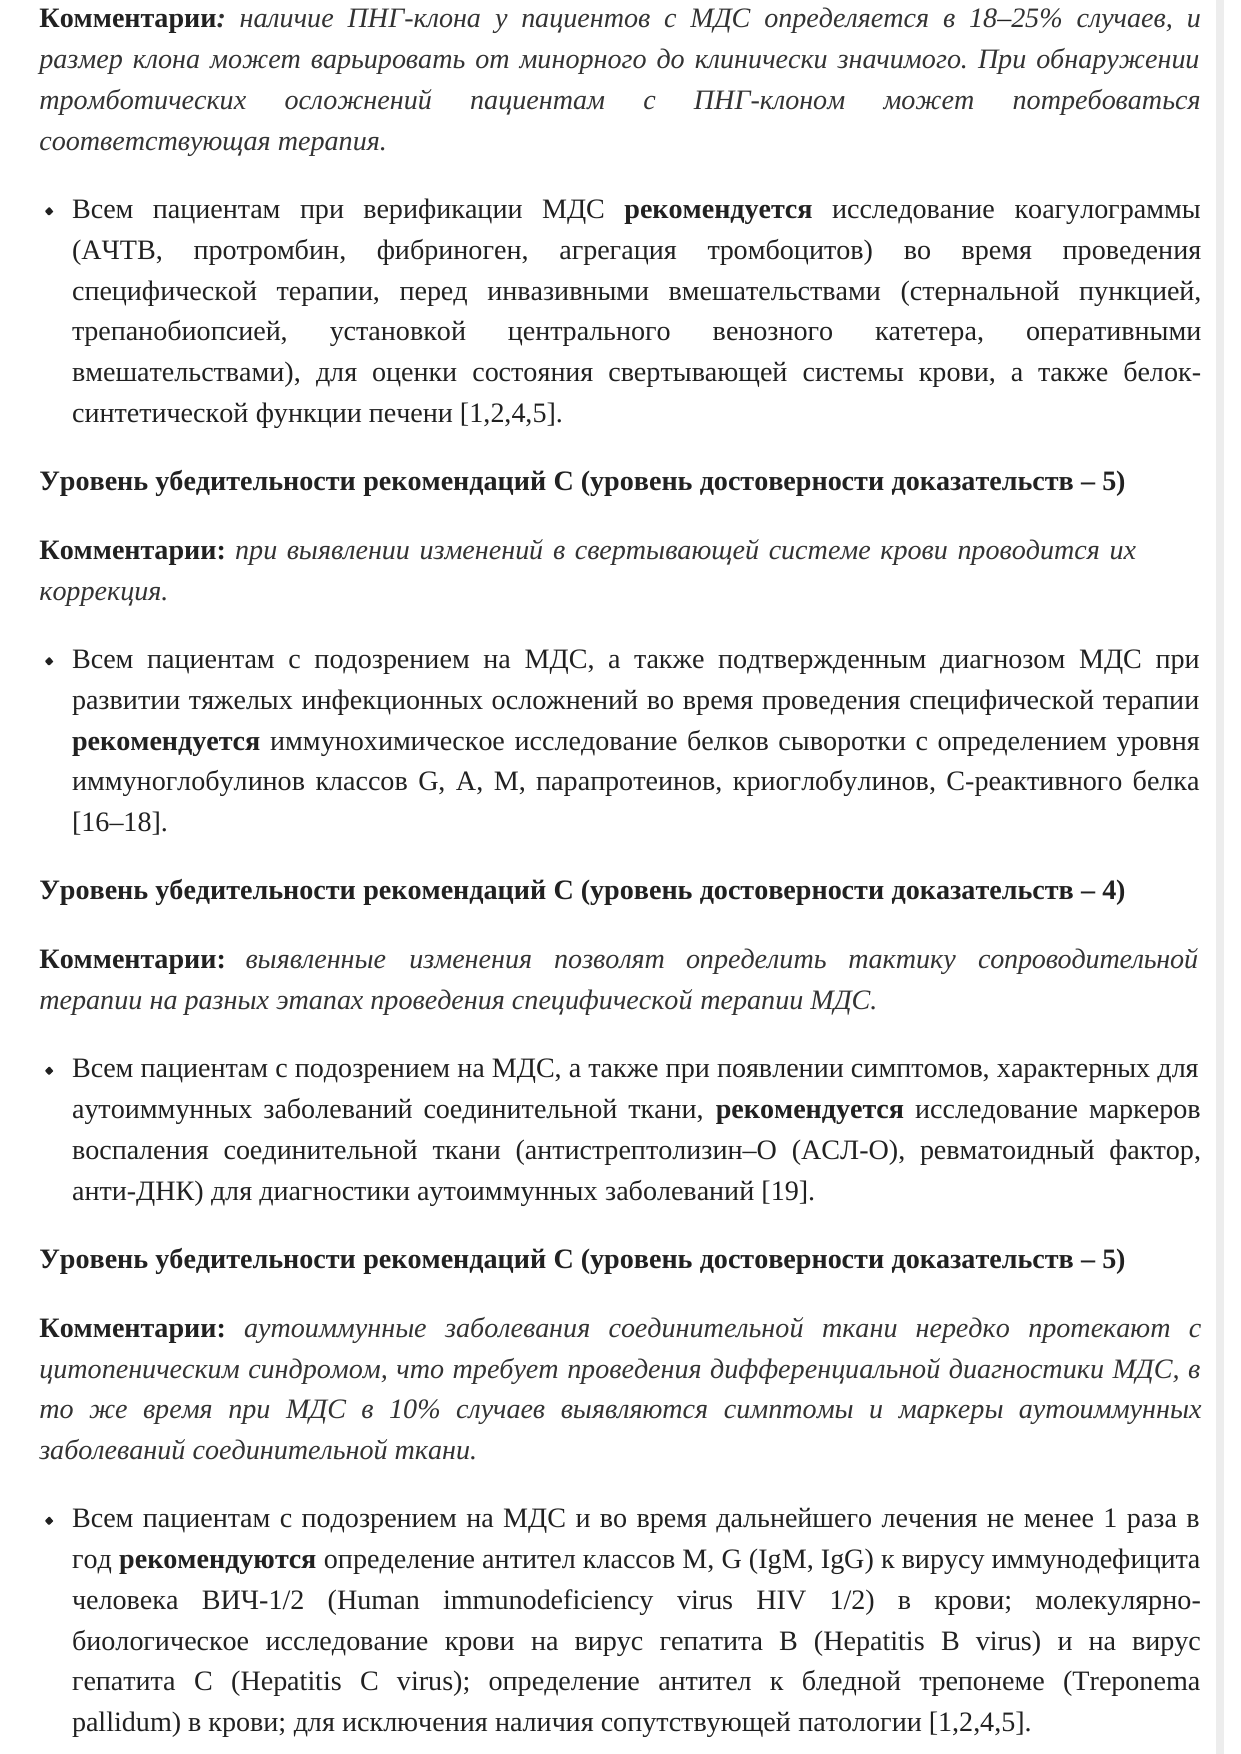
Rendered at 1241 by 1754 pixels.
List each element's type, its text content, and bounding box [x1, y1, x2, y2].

text Комментарии: при выявлении изменений в свертывающей системе крови проводится их коррекция. [39, 533, 1213, 606]
text Комментарии: выявленные изменения позволят определить тактику сопроводительной терапии на разных этапах проведения специфической терапии МДС. [39, 942, 1200, 1015]
text Всем пациентам с подозрением на МДС, а также при появлении симптомов, характерных для аутоиммунных заболеваний соединительной ткани, рекомендуется исследование маркеров воспаления соединительной ткани (антистрептолизин–О (АСЛ-О), ревматоидный фактор, анти-ДНК) для диагностики аутоиммунных заболеваний [19]. [72, 1051, 1201, 1206]
text Комментарии: наличие ПНГ-клона у пациентов с МДС определяется в 18–25% случаев, и размер клона может варьировать от минорного до клинически значимого. При обнаружении тромботических осложнений пациентам с ПНГ-клоном может потребоваться соответствующая терапия. [39, 1, 1201, 156]
text Всем пациентам с подозрением на МДС и во время дальнейшего лечения не менее 1 раза в год рекомендуются определение антител классов M, G (IgM, IgG) к вирусу иммунодефицита человека ВИЧ-1/2 (Human immunodeficiency virus HIV 1/2) в крови; молекулярно- биологическое исследование крови на вирус гепатита B (Hepatitis B virus) и на вирус гепатита C (Hepatitis C virus); определение антител к бледной трепонеме (Treponema pallidum) в крови; для исключения наличия сопутствующей патологии [1,2,4,5]. [72, 1502, 1201, 1738]
subtitle Уровень убедительности рекомендаций С (уровень достоверности доказательств – 5) [39, 464, 1213, 496]
subtitle Уровень убедительности рекомендаций С (уровень достоверности доказательств – 5) [39, 1242, 1213, 1274]
subtitle Уровень убедительности рекомендаций С (уровень достоверности доказательств – 4) [39, 873, 1213, 906]
text Комментарии: аутоиммунные заболевания соединительной ткани нередко протекают с цитопеническим синдромом, что требует проведения дифференциальной диагностики МДС, в то же время при МДС в 10% случаев выявляются симптомы и маркеры аутоиммунных заболеваний соединительной ткани. [39, 1311, 1201, 1466]
text Всем пациентам при верификации МДС рекомендуется исследование коагулограммы (АЧТВ, протромбин, фибриноген, агрегация тромбоцитов) во время проведения специфической терапии, перед инвазивными вмешательствами (стернальной пункцией, трепанобиопсией, установкой центрального венозного катетера, оперативными вмешательствами), для оценки состояния свертывающей системы крови, а также белок- синтетической функции печени [1,2,4,5]. [72, 192, 1201, 428]
text Всем пациентам с подозрением на МДС, а также подтвержденным диагнозом МДС при развитии тяжелых инфекционных осложнений во время проведения специфической терапии рекомендуется иммунохимическое исследование белков сыворотки с определением уровня иммуноглобулинов классов G, A, M, парапротеинов, криоглобулинов, С-реактивного белка [16–18]. [72, 642, 1201, 837]
